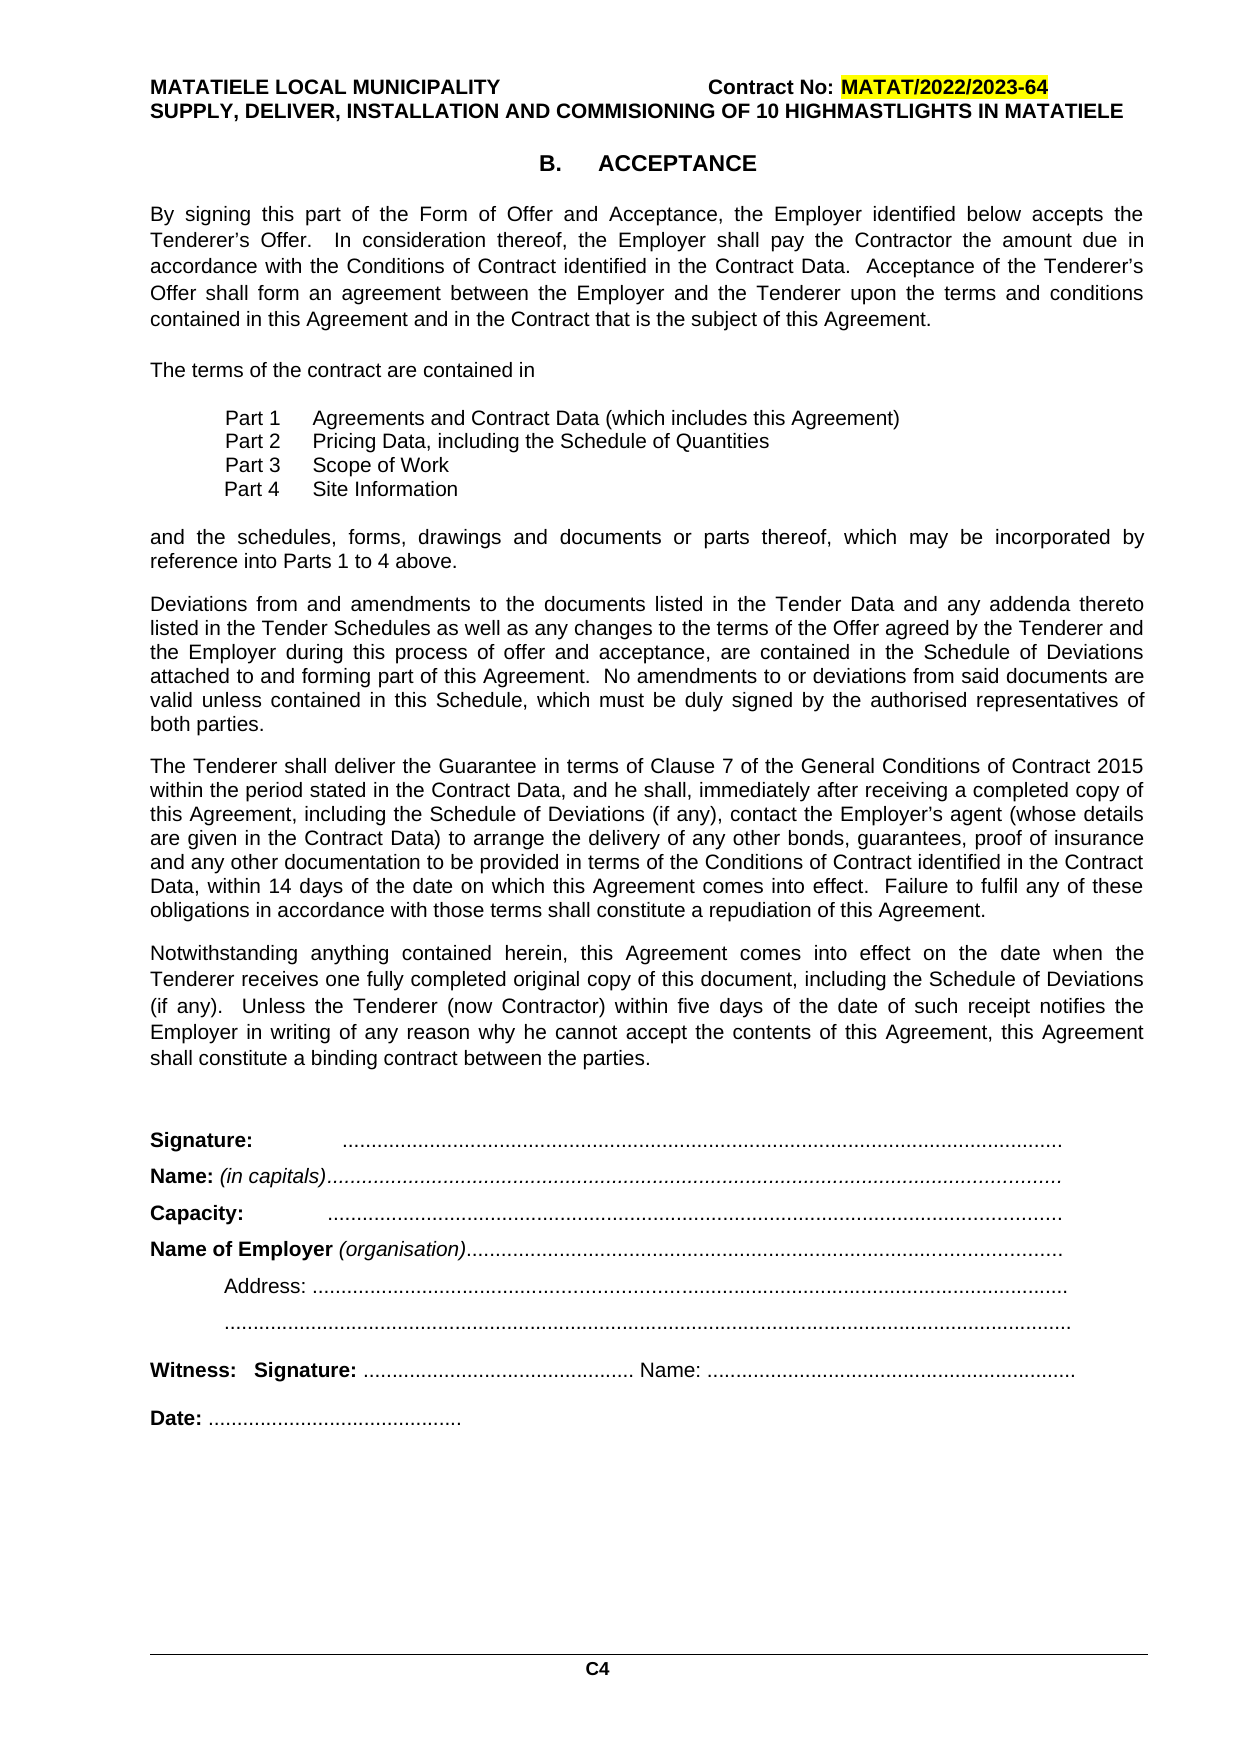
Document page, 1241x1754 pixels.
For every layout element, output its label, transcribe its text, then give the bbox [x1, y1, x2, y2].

text By signing this part of the Form of Offer and Acceptance, the Employer identified below accepts the Tenderer’s Offer. In consideration thereof, the Employer shall pay the Contractor the amount due in accordance with the Conditions of Contract identified in the Contract Data. Acceptance of the Tenderer’s Offer shall form an agreement between the Employer and the Tenderer upon the terms and conditions contained in this Agreement and in the Contract that is the subject of this Agreement. [150, 202, 1146, 331]
text and the schedules, forms, drawings and documents or parts thereof, which may be incorporated by reference into Parts 1 to 4 above. [150, 525, 1146, 573]
text Signature: [150, 1128, 1146, 1152]
text Part 1 Agreements and Contract Data (which includes this Agreement) [225, 405, 1146, 429]
text Witness: Signature: ............................................... Name: ................................................................ [150, 1358, 1146, 1382]
text Notwithstanding anything contained herein, this Agreement comes into effect on the date when the Tenderer receives one fully completed original copy of this document, including the Schedule of Deviations (if any). Unless the Tenderer (now Contractor) within five days of the date of such receipt notifies the Employer in writing of any reason why he cannot accept the contents of this Agreement, this Agreement shall constitute a binding contract between the parties. [150, 941, 1146, 1070]
text Name: (in capitals) [150, 1164, 1146, 1188]
text Date: ............................................ [150, 1406, 1146, 1430]
text Part 2 Pricing Data, including the Schedule of Quantities [225, 429, 1146, 453]
text Address: ....................................... ................................................................... [150, 1273, 1146, 1297]
text Capacity: [150, 1201, 1146, 1224]
text Part 3 Scope of Work [150, 453, 1146, 477]
text Deviations from and amendments to the documents listed in the Tender Data and any addenda thereto listed in the Tender Schedules as well as any changes to the terms of the Offer agreed by the Tenderer and the Employer during this process of offer and acceptance, are contained in the Schedule of Deviations attached to and forming part of this Agreement. No amendments to or deviations from said documents are valid unless contained in this Schedule, which must be duly signed by the authorised representatives of both parties. [150, 592, 1146, 736]
text The Tenderer shall deliver the Guarantee in terms of Clause 7 of the General Conditions of Contract 2015 within the period stated in the Contract Data, and he shall, immediately after receiving a completed copy of this Agreement, including the Schedule of Deviations (if any), contact the Employer’s agent (whose details are given in the Contract Data) to arrange the delivery of any other bonds, guarantees, proof of insurance and any other documentation to be provided in terms of the Conditions of Contract identified in the Contract Data, within 14 days of the date on which this Agreement comes into effect. Failure to fulfil any of these obligations in accordance with those terms shall constitute a repudiation of this Agreement. [150, 754, 1146, 922]
text ................................................................................................................................................... [150, 1310, 1146, 1334]
text B. ACCEPTANCE [150, 150, 1146, 176]
text Name of Employer (organisation) [150, 1237, 1146, 1261]
text Part 4 Site Information [224, 477, 1146, 501]
text The terms of the contract are contained in [150, 357, 1146, 381]
